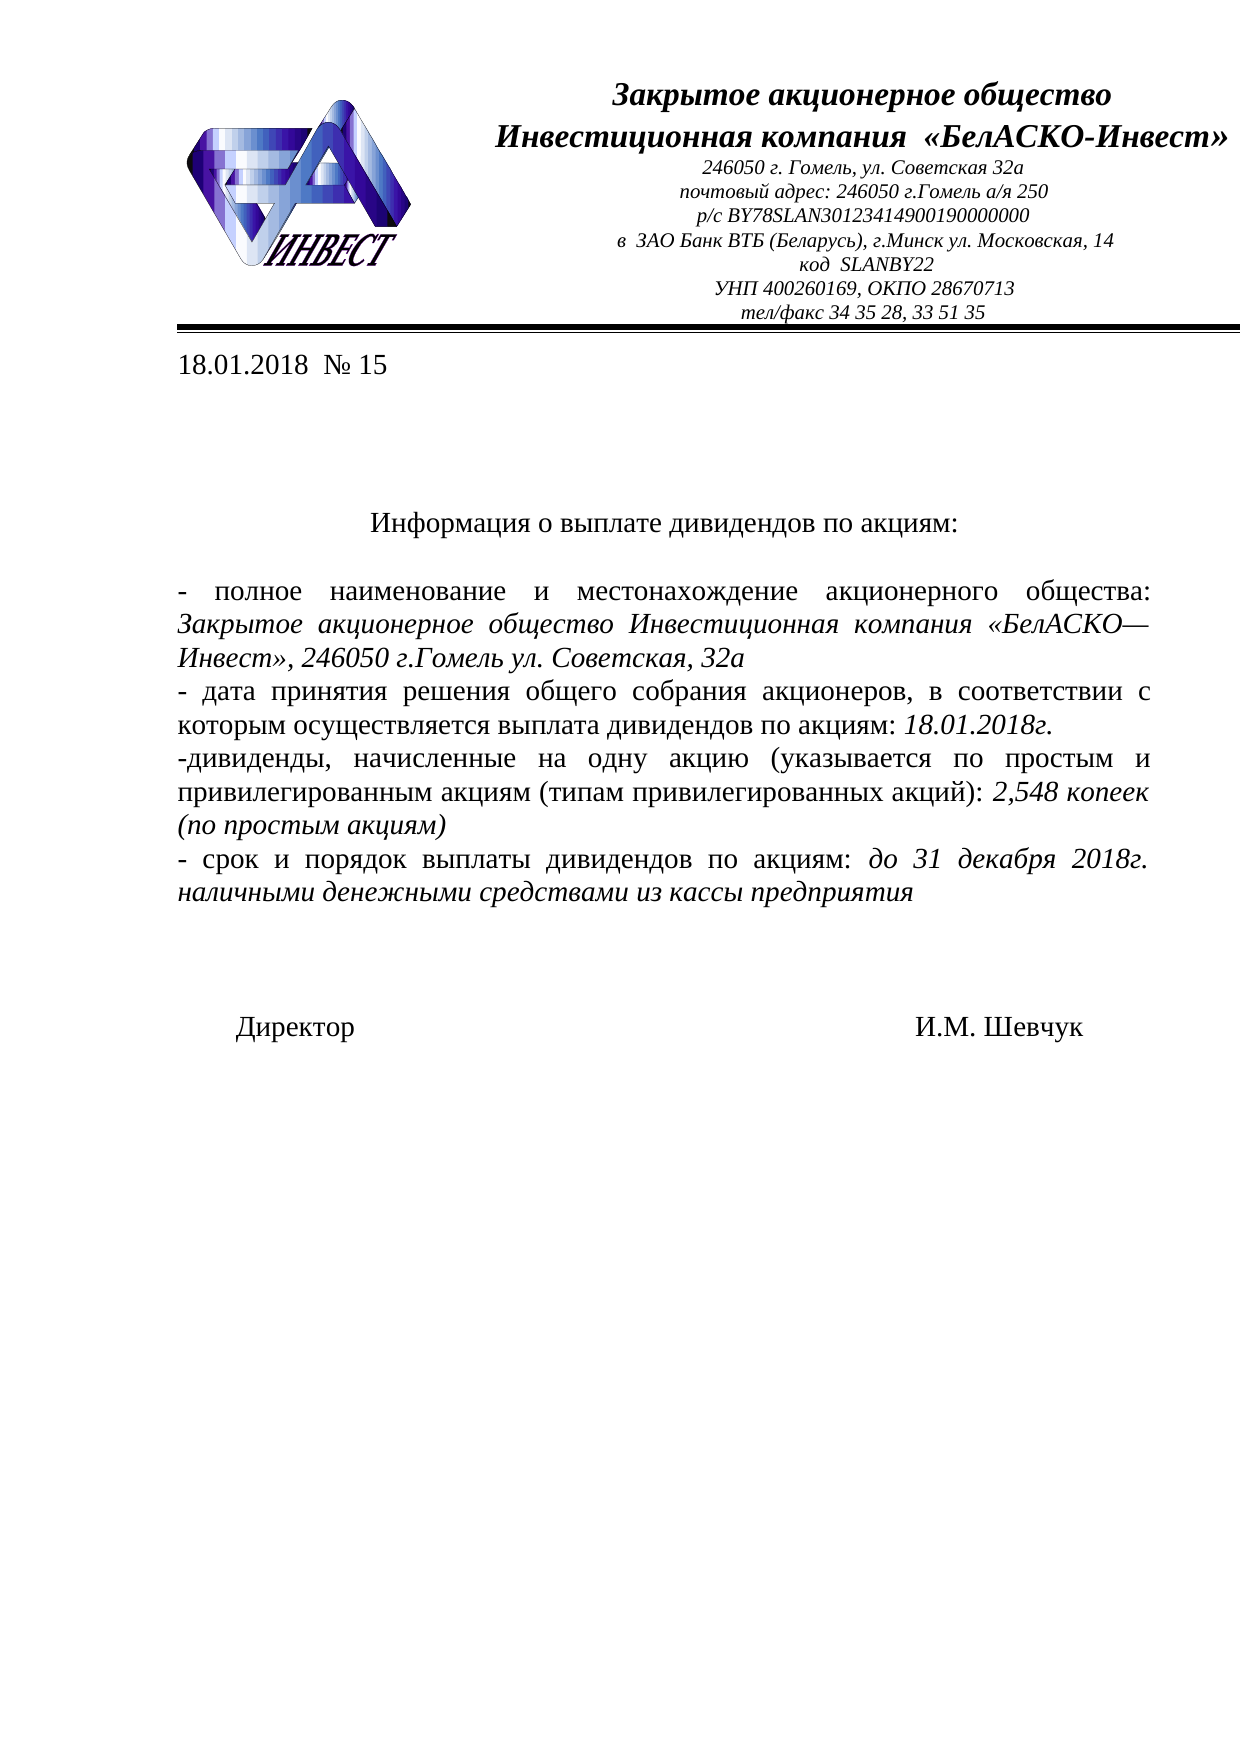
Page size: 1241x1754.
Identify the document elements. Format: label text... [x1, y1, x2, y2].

table_header [177, 74, 421, 324]
text - дата принятия решения общего собрания акционеров, в соответствии с которым осуществляется выплата дивидендов по акциям: 18.01.2018г. [177, 673, 1152, 740]
text 18.01.2018 № 15 [177, 347, 1152, 381]
text - полное наименование и местонахождение акционерного общества: Закрытое акционерное общество Инвестиционная компания «БелАСКО—Инвест», 246050 г.Гомель ул. Советская, 32а [177, 573, 1152, 673]
text Директор И.М. Шевчук [177, 1009, 1152, 1042]
table_header Закрытое акционерное общество Инвестиционная компания «БелАСКО-Инвест» 246050 г. Гомель, ул. Советская 32а почтовый адрес: 246050 г.Гомель а/я 250 р/с BY78SLAN30123414900190000000 в ЗАО Банк ВТБ (Беларусь), г.Минск ул. Московская, 14 код SLANBY22 УНП 400260169, ОКПО 28670713 тел/факс 34 35 28, 33 51 35 [421, 74, 1240, 324]
text -дивиденды, начисленные на одну акцию (указывается по простым и привилегированным акциям (типам привилегированных акций): 2,548 копеек (по простым акциям) [177, 740, 1152, 841]
text Информация о выплате дивидендов по акциям: [177, 506, 1152, 539]
text - срок и порядок выплаты дивидендов по акциям: до 31 декабря 2018г. наличными денежными средствами из кассы предприятия [177, 841, 1152, 908]
